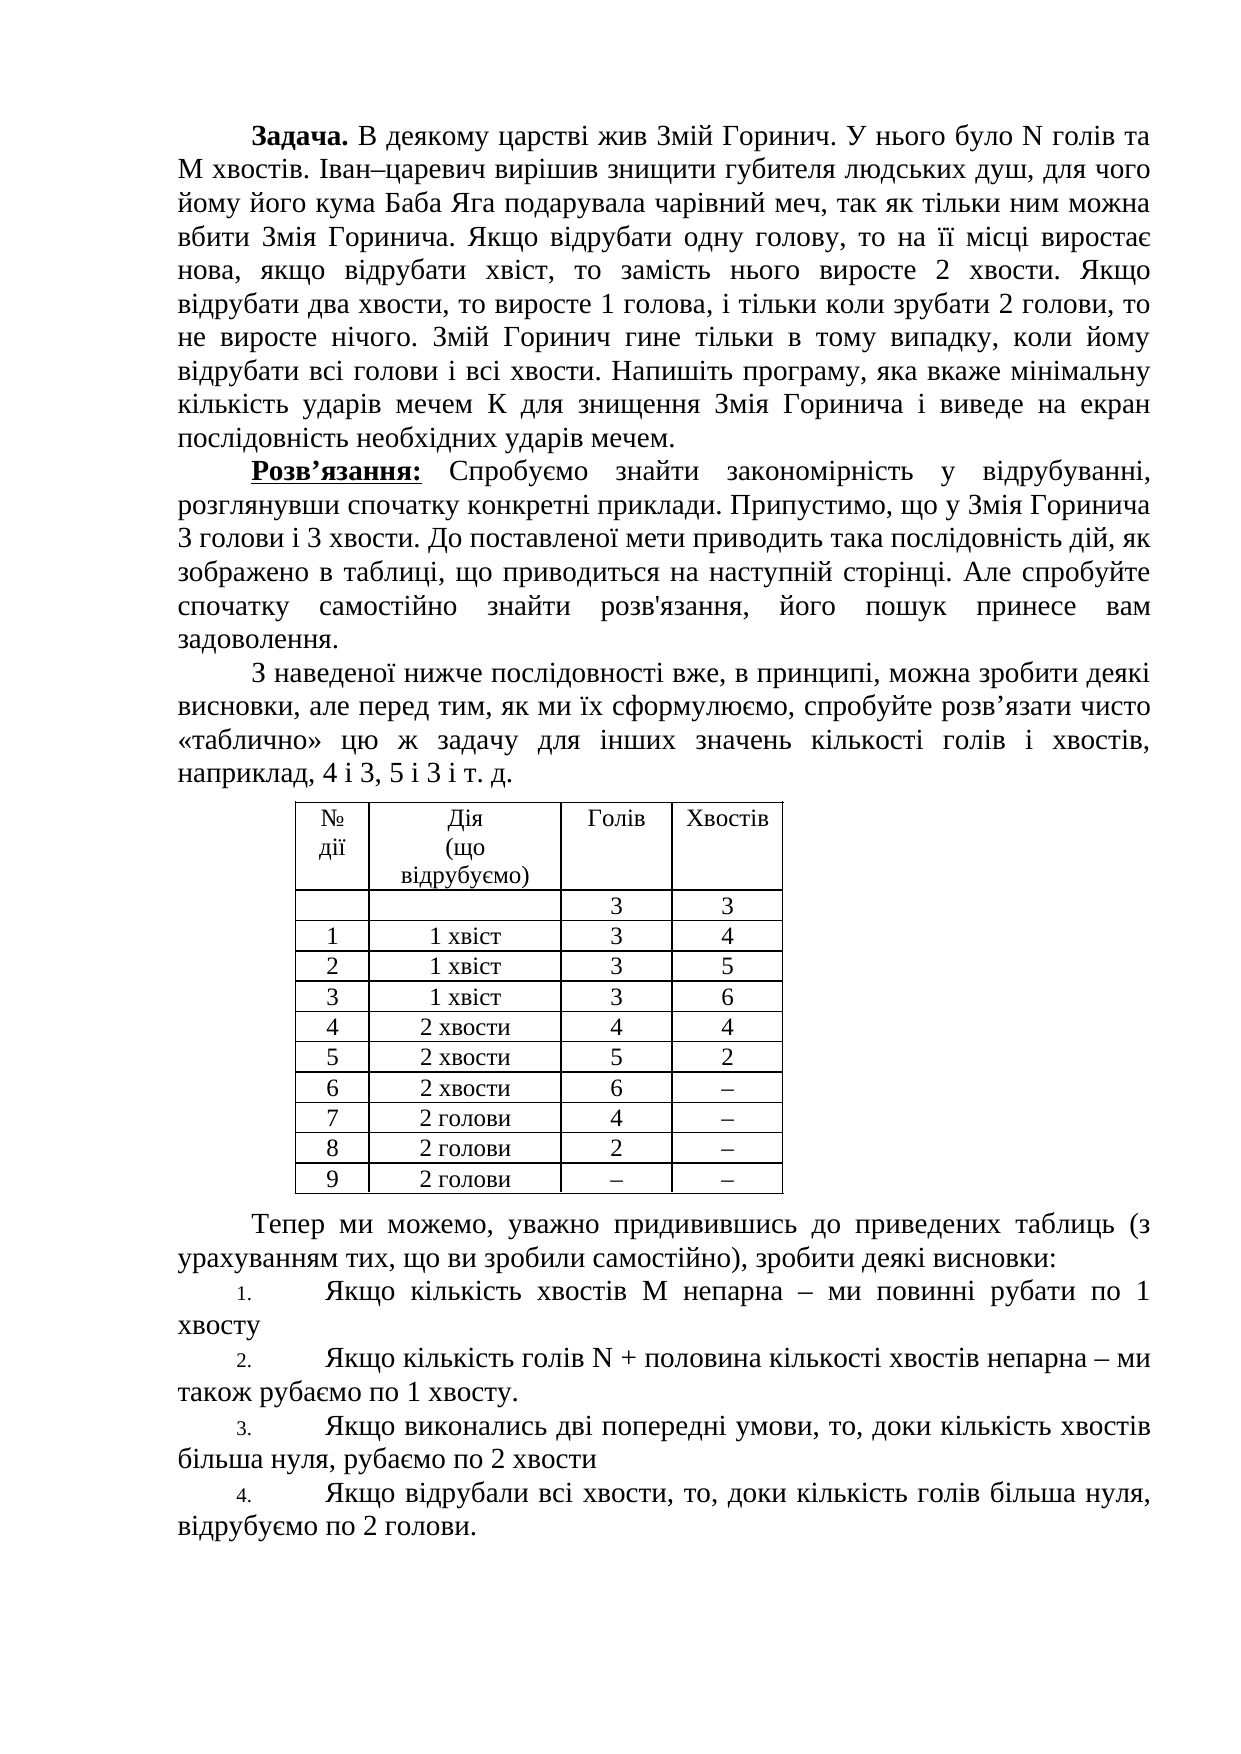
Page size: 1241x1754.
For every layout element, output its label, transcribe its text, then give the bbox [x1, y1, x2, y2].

table_cell 1 хвіст [370, 921, 560, 950]
table_cell 3 [562, 982, 671, 1011]
table_cell – [673, 1103, 782, 1132]
table_cell 2 хвости [370, 1073, 560, 1101]
table_cell 9 [296, 1164, 368, 1192]
text Задача. В деякому царстві жив Змій Горинич. У нього було N голів та M хвостів. Іван–царевич вирішив знищити губителя людських душ, для чого йому його кума Баба Яга подарувала чарівний меч, так як тільки ним можна вбити Змія Горинича. Якщо відрубати одну голову, то на її місці виростає нова, якщо відрубати хвіст, то замість нього виросте 2 хвости. Якщо відрубати два хвости, то виросте 1 голова, і тільки коли зрубати 2 голови, то не виросте нічого. Змій Горинич гине тільки в тому випадку, коли йому відрубати всі голови і всі хвости. Напишіть програму, яка вкаже мінімальну кількість ударів мечем К для знищення Змія Горинича і виведе на екран послідовність необхідних ударів мечем. [177, 118, 1152, 453]
table_cell 3 [562, 921, 671, 950]
table_cell [370, 891, 560, 919]
list Якщо кількість голів N + половина кількості хвостів непарна – ми також рубаємо по 1 хвосту. [177, 1341, 1152, 1408]
table_header Хвостів [673, 803, 782, 889]
table_cell 2 голови [370, 1133, 560, 1162]
table_header № дії [296, 803, 368, 889]
table_cell 5 [673, 952, 782, 980]
table_cell – [673, 1133, 782, 1162]
text З наведеної нижче послідовності вже, в принципі, можна зробити деякі висновки, але перед тим, як ми їх сформулюємо, спробуйте розв’язати чисто «таблично» цю ж задачу для інших значень кількості голів і хвостів, наприклад, 4 і 3, 5 і 3 і т. д. [177, 655, 1152, 789]
table_cell 6 [673, 982, 782, 1011]
table_cell 4 [562, 1012, 671, 1041]
table_cell 2 [562, 1133, 671, 1162]
table_cell 2 [673, 1042, 782, 1071]
table_cell – [562, 1164, 671, 1192]
table_cell 6 [296, 1073, 368, 1101]
table_cell [296, 891, 368, 919]
table_cell 1 хвіст [370, 952, 560, 980]
table_cell 7 [296, 1103, 368, 1132]
table_cell 2 голови [370, 1103, 560, 1132]
table_cell – [673, 1164, 782, 1192]
table_cell 5 [562, 1042, 671, 1071]
table_cell – [673, 1073, 782, 1101]
list Якщо кількість хвостів М непарна – ми повинні рубати по 1 хвосту [177, 1273, 1152, 1341]
table_cell 8 [296, 1133, 368, 1162]
table_cell 2 хвости [370, 1012, 560, 1041]
list Якщо виконались дві попередні умови, то, доки кількість хвостів більша нуля, рубаємо по 2 хвости [177, 1408, 1152, 1475]
table_cell 4 [673, 921, 782, 950]
table_cell 5 [296, 1042, 368, 1071]
table_cell 4 [296, 1012, 368, 1041]
table_header Дія (що відрубуємо) [370, 803, 560, 889]
table_cell 1 [296, 921, 368, 950]
table_cell 3 [562, 891, 671, 919]
table_header Голів [562, 803, 671, 889]
text Розв’язання: Спробуємо знайти закономірність у відрубуванні, розглянувши спочатку конкретні приклади. Припустимо, що у Змія Горинича 3 голови і 3 хвости. До поставленої мети приводить така послідовність дій, як зображено в таблиці, що приводиться на наступній сторінці. Але спробуйте спочатку самостійно знайти розв'язання, його пошук принесе вам задоволення. [177, 453, 1152, 655]
table_cell 4 [673, 1012, 782, 1041]
table_cell 2 хвости [370, 1042, 560, 1071]
table_cell 4 [562, 1103, 671, 1132]
table_cell 3 [296, 982, 368, 1011]
table_cell 3 [673, 891, 782, 919]
list Якщо відрубали всі хвости, то, доки кількість голів більша нуля, відрубуємо по 2 голови. [177, 1475, 1152, 1542]
table_cell 6 [562, 1073, 671, 1101]
table_cell 3 [562, 952, 671, 980]
table_cell 2 [296, 952, 368, 980]
table_cell 1 хвіст [370, 982, 560, 1011]
table_cell 2 голови [370, 1164, 560, 1192]
text Тепер ми можемо, уважно придивившись до приведених таблиць (з урахуванням тих, що ви зробили самостійно), зробити деякі висновки: [177, 1206, 1152, 1273]
